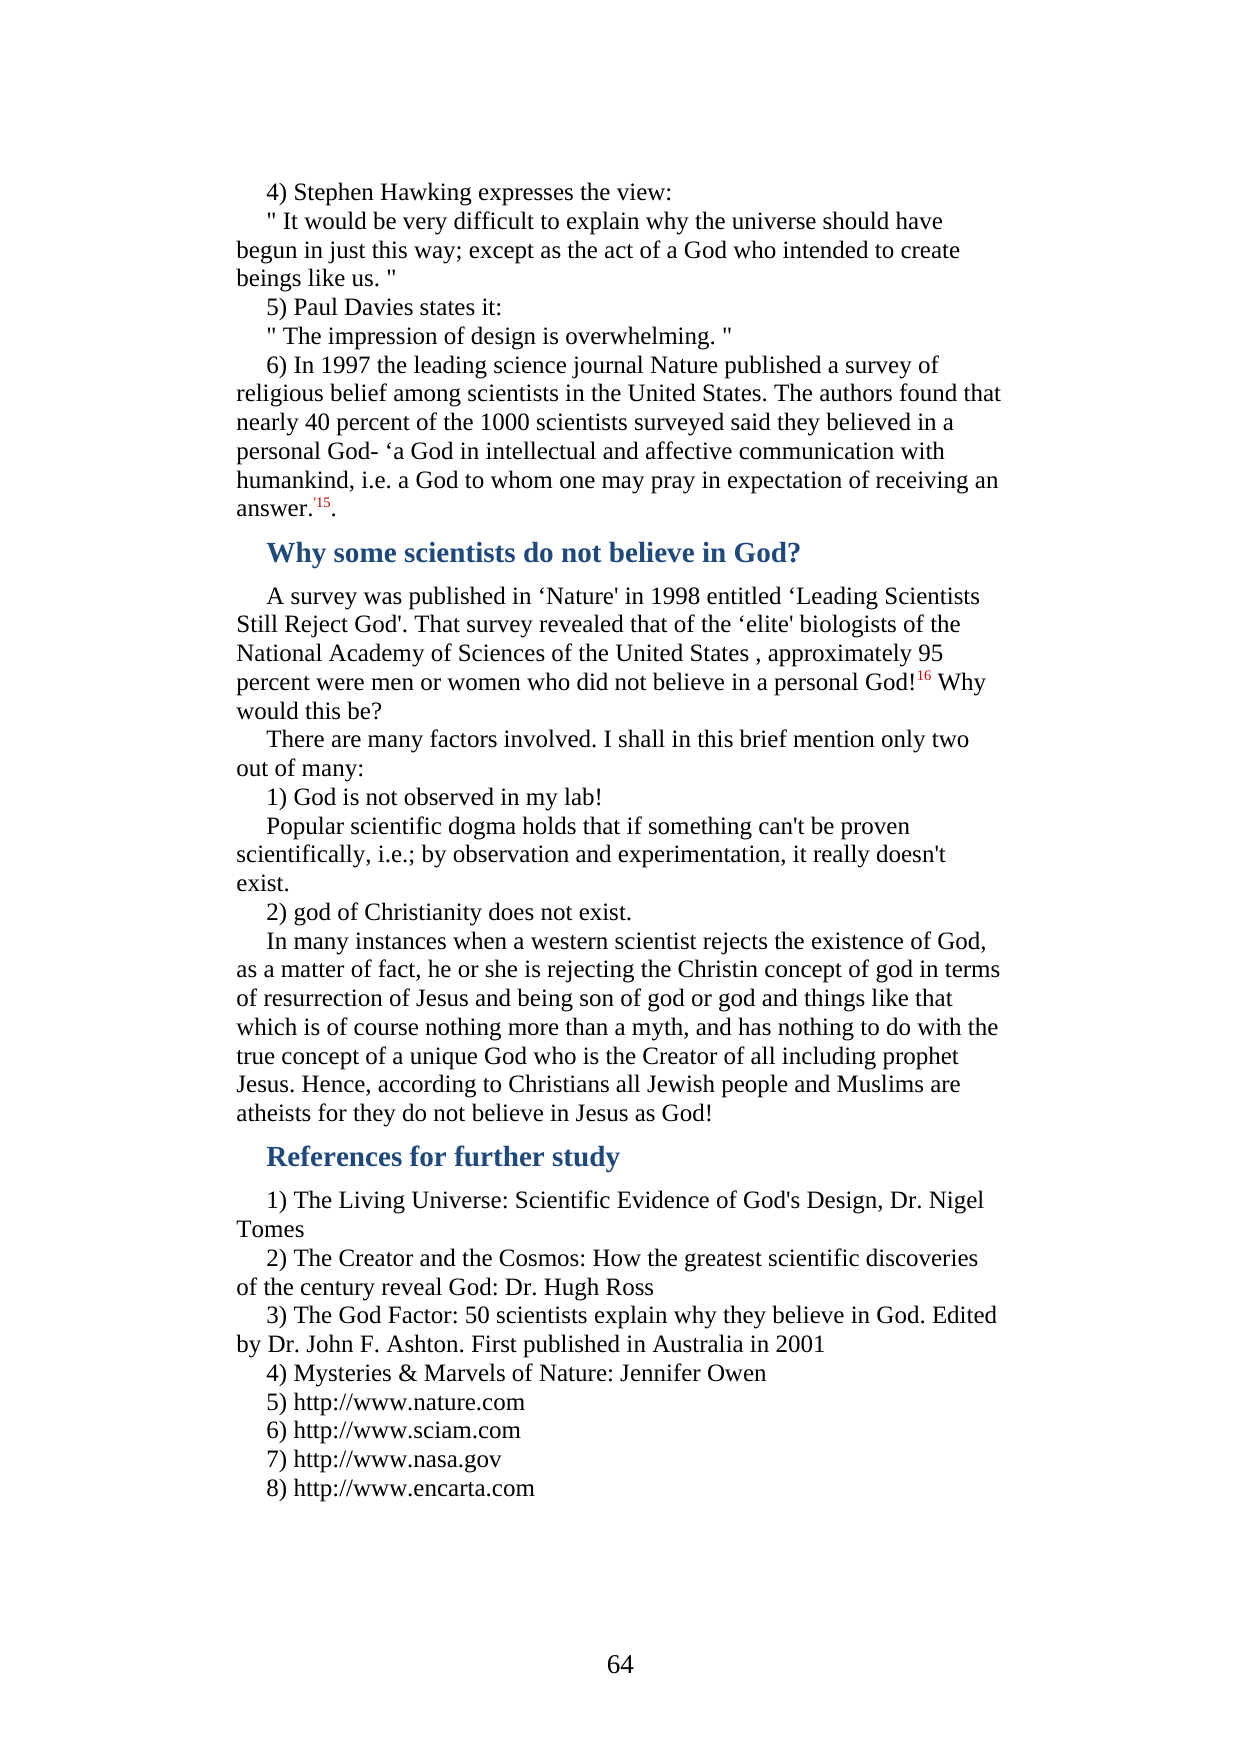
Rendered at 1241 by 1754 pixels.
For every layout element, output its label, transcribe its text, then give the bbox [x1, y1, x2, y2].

text There are many factors involved. I shall in this brief mention only two out of many: [236, 724, 1004, 782]
text 5) http://www.nature.com [236, 1387, 1004, 1416]
text In many instances when a western scientist rejects the existence of God, as a matter of fact, he or she is rejecting the Christin concept of god in terms of resurrection of Jesus and being son of god or god and things like that which is of course nothing more than a myth, and has nothing to do with the true concept of a unique God who is the Creator of all including prophet Jesus. Hence, according to Christians all Jewish people and Muslims are atheists for they do not believe in Jesus as God! [236, 926, 1004, 1127]
text 6) In 1997 the leading science journal Nature published a survey of religious belief among scientists in the United States. The authors found that nearly 40 percent of the 1000 scientists surveyed said they believed in a personal God- ‘a God in intellectual and affective communication with humankind, i.e. a God to whom one may pray in expectation of receiving an answer.'15. [236, 350, 1004, 522]
text Popular scientific dogma holds that if something can't be proven scientifically, i.e.; by observation and experimentation, it really doesn't exist. [236, 811, 1004, 897]
text 1) God is not observed in my lab! [236, 782, 1004, 811]
text 8) http://www.encarta.com [236, 1473, 1004, 1502]
text 2) god of Christianity does not exist. [236, 897, 1004, 926]
text 4) Mysteries & Marvels of Nature: Jennifer Owen [236, 1358, 1004, 1387]
text 1) The Living Universe: Scientific Evidence of God's Design, Dr. Nigel Tomes [236, 1186, 1004, 1243]
text 7) http://www.nasa.gov [236, 1444, 1004, 1473]
text 2) The Creator and the Cosmos: How the greatest scientific discoveries of the century reveal God: Dr. Hugh Ross [236, 1243, 1004, 1301]
text 4) Stephen Hawking expresses the view: [236, 177, 1004, 206]
subtitle References for further study [236, 1139, 1004, 1173]
text " It would be very difficult to explain why the universe should have begun in just this way; except as the act of a God who intended to create beings like us. " [236, 206, 1004, 292]
subtitle Why some scientists do not believe in God? [236, 535, 1004, 568]
text 6) http://www.sciam.com [236, 1416, 1004, 1444]
text 3) The God Factor: 50 scientists explain why they believe in God. Edited by Dr. John F. Ashton. First published in Australia in 2001 [236, 1301, 1004, 1358]
text " The impression of design is overwhelming. " [236, 321, 1004, 350]
text 5) Paul Davies states it: [236, 292, 1004, 321]
text A survey was published in ‘Nature' in 1998 entitled ‘Leading Scientists Still Reject God'. That survey revealed that of the ‘elite' biologists of the National Academy of Sciences of the United States , approximately 95 percent were men or women who did not believe in a personal God!16 Why would this be? [236, 581, 1004, 724]
